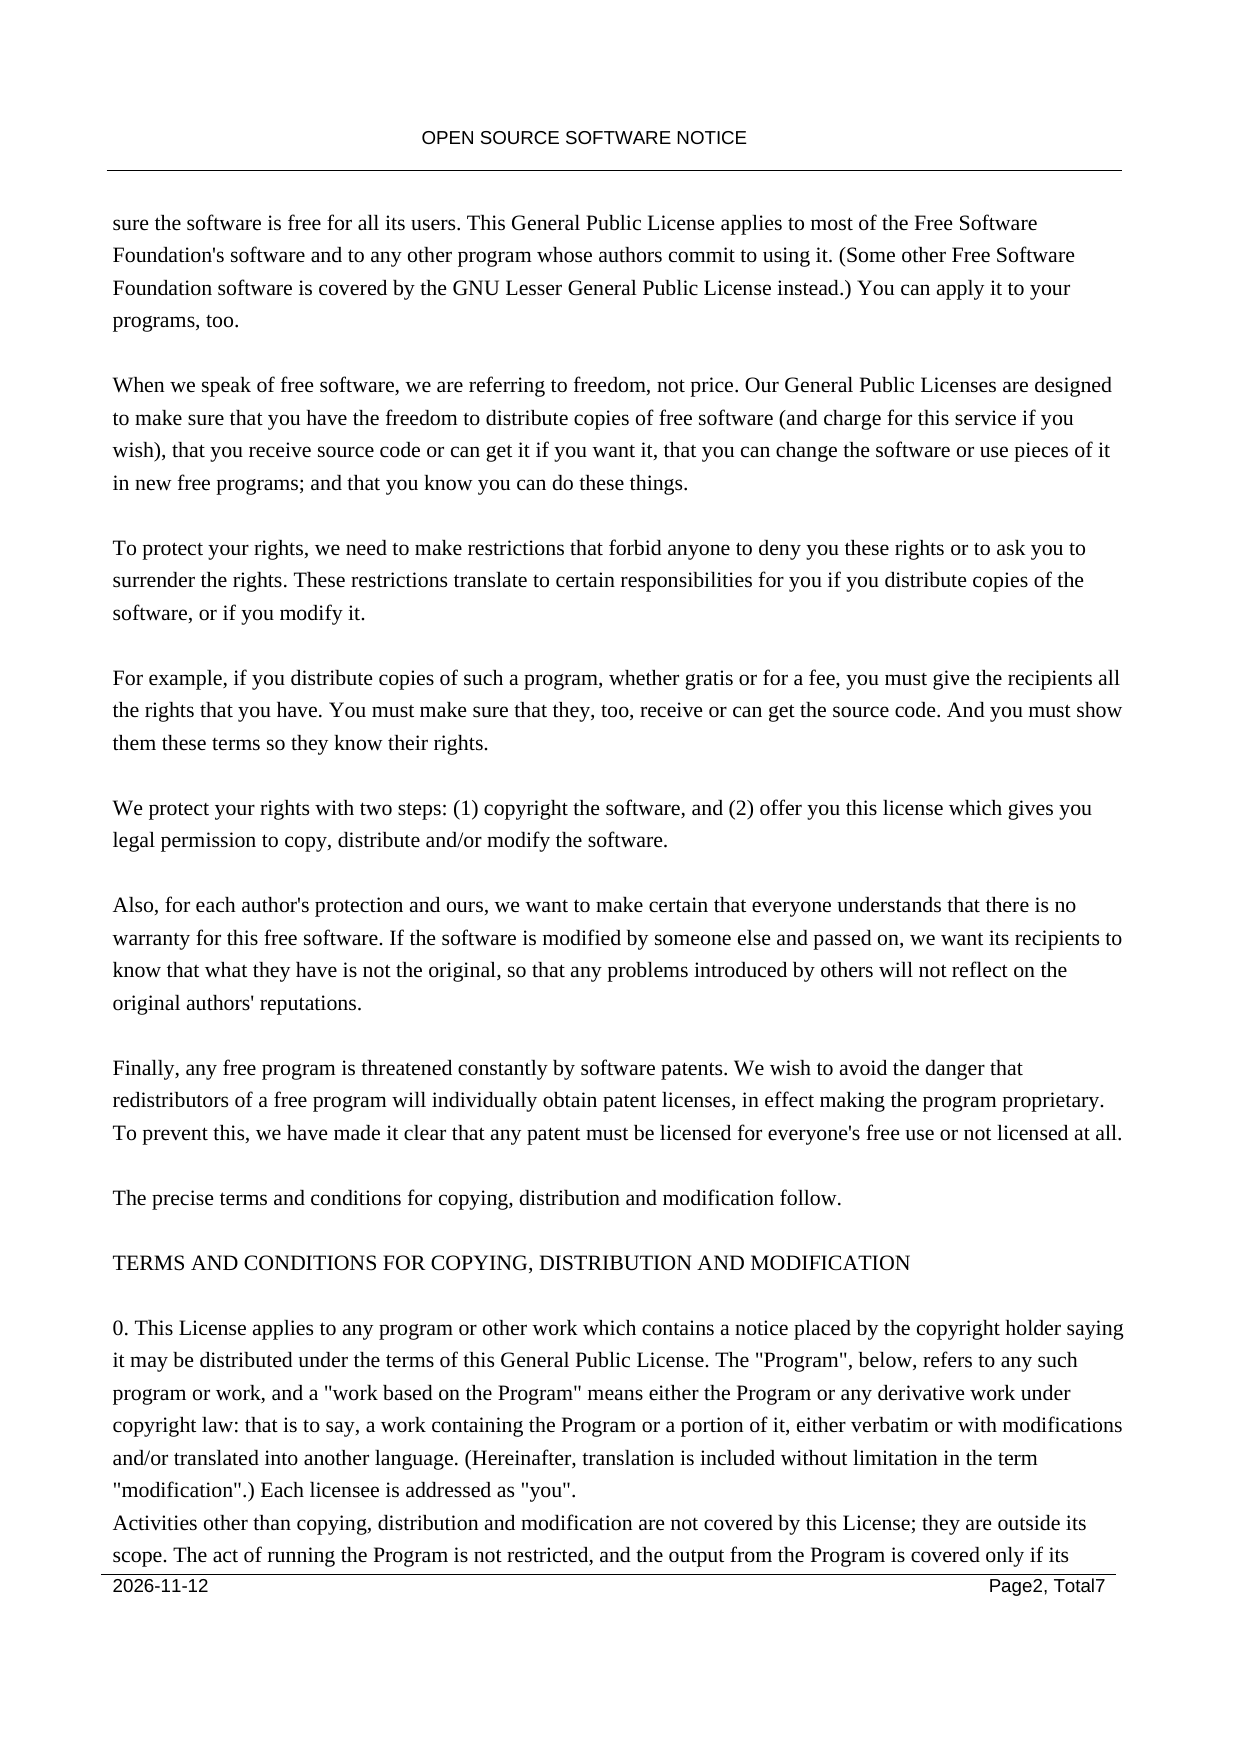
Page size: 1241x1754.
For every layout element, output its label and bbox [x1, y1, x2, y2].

text [112, 206, 1128, 1571]
